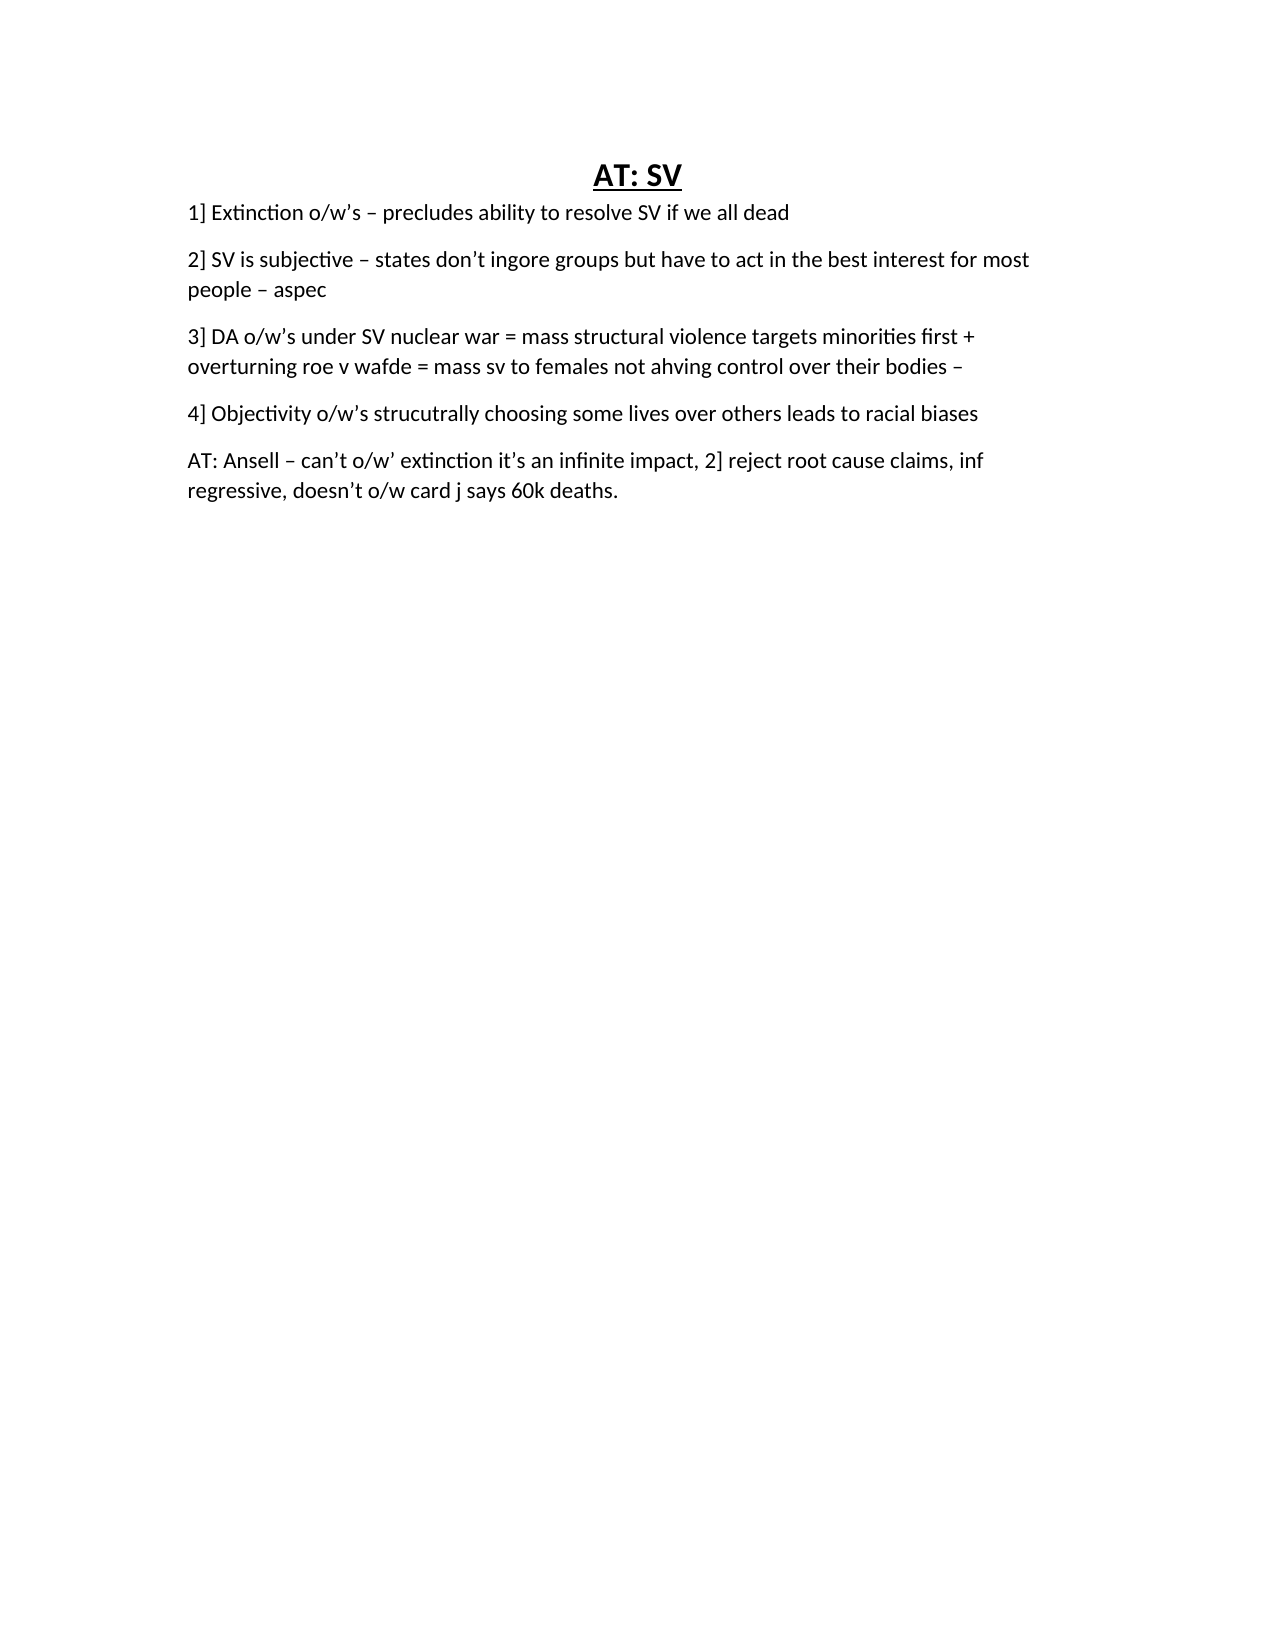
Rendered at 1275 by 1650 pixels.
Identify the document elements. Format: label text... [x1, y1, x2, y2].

text 3] DA o/w’s under SV nuclear war = mass structural violence targets minorities first + overturning roe v wafde = mass sv to females not ahving control over their bodies – [187, 322, 1087, 380]
text 2] SV is subjective – states don’t ingore groups but have to act in the best interest for most people – aspec [187, 245, 1087, 303]
text 1] Extinction o/w’s – precludes ability to resolve SV if we all dead [187, 198, 1087, 226]
subtitle AT: SV [187, 154, 1087, 195]
text 4] Objectivity o/w’s strucutrally choosing some lives over others leads to racial biases [187, 399, 1087, 427]
text AT: Ansell – can’t o/w’ extinction it’s an infinite impact, 2] reject root cause claims, inf regressive, doesn’t o/w card j says 60k deaths. [187, 446, 1087, 504]
